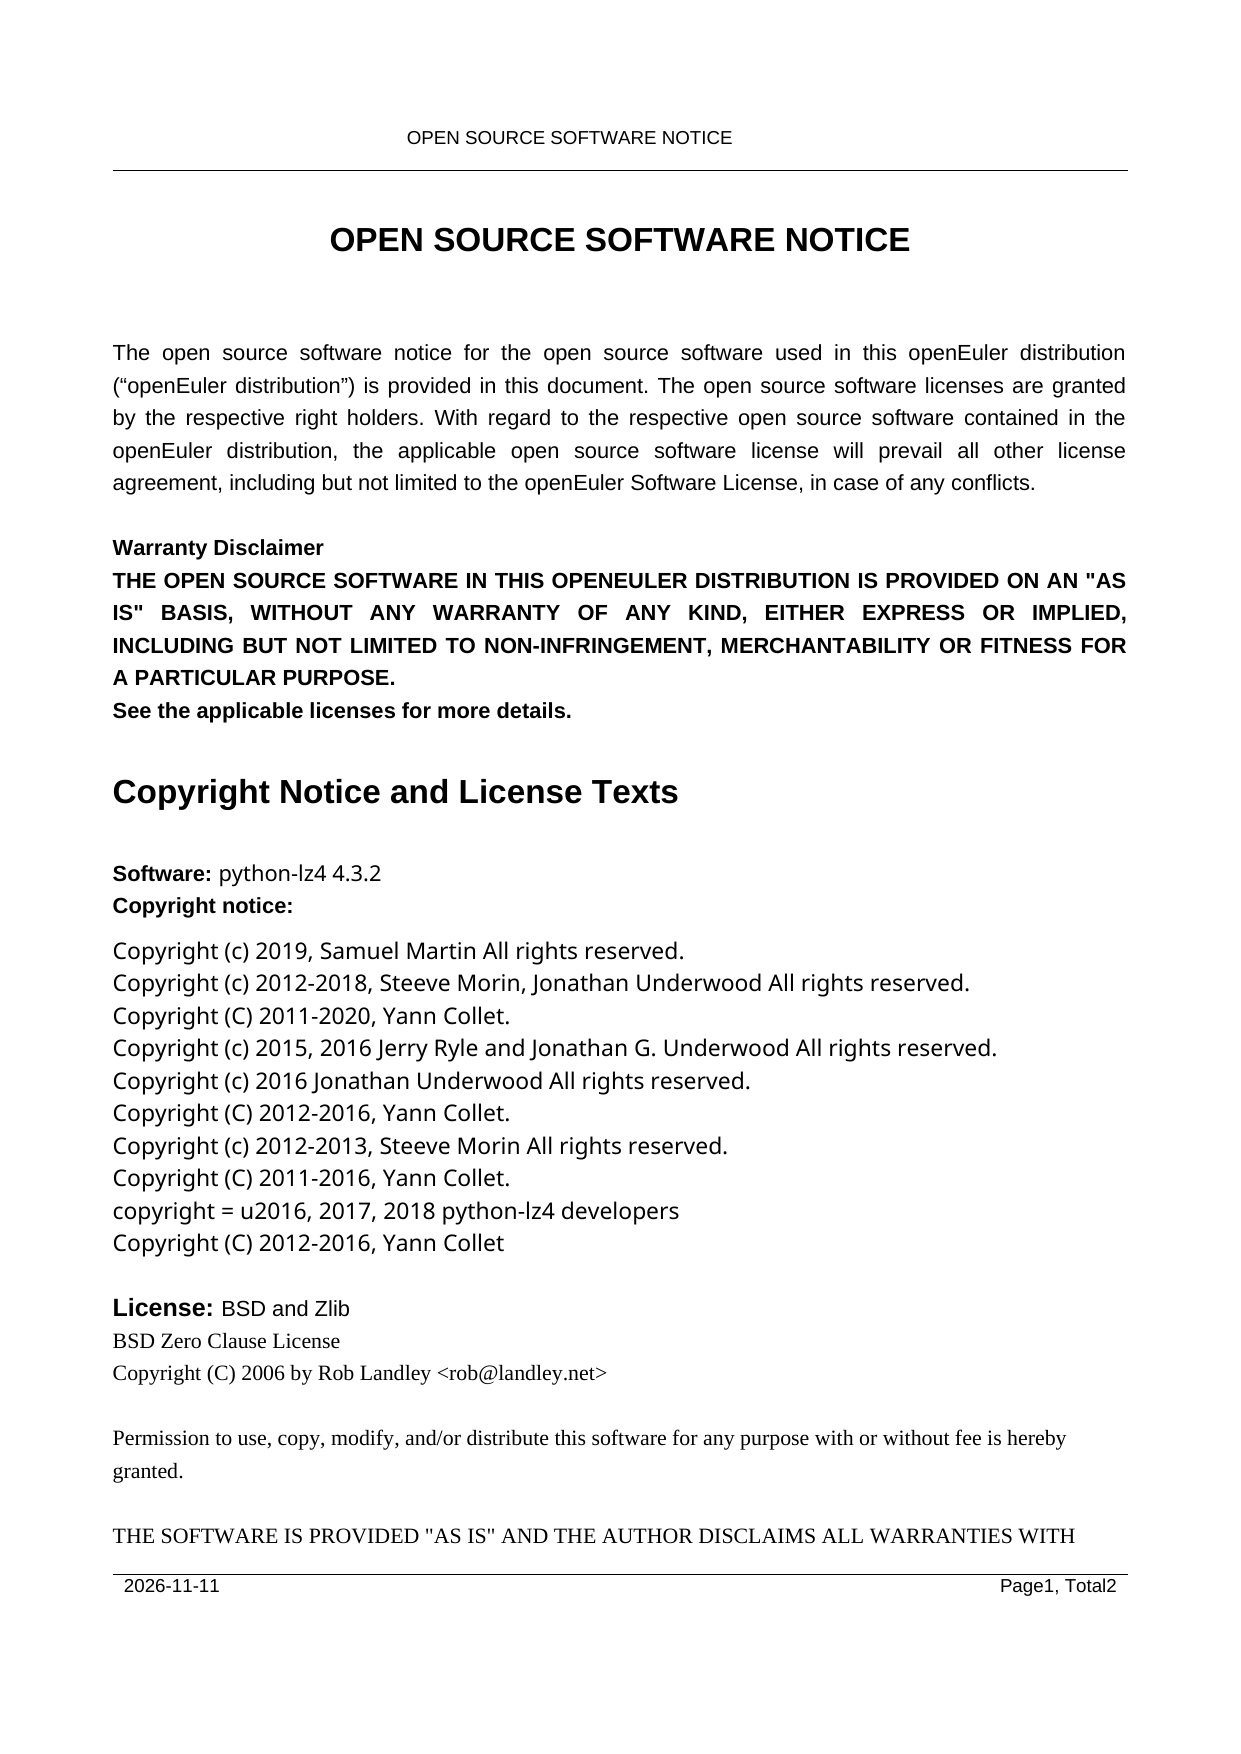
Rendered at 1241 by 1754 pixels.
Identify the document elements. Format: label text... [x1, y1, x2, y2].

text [112, 1324, 1128, 1551]
text Copyright notice: [112, 889, 1128, 921]
text Warranty Disclaimer [112, 531, 1128, 564]
text The open source software notice for the open source software used in this openEuler distribution (“openEuler distribution”) is provided in this document. The open source software licenses are granted by the respective right holders. With regard to the respective open source software contained in the openEuler distribution, the applicable open source software license will prevail all other license agreement, including but not limited to the openEuler Software License, in case of any conflicts. [112, 336, 1128, 499]
text OPEN SOURCE SOFTWARE NOTICE [112, 206, 1128, 271]
text Copyright Notice and License Texts [112, 759, 1128, 824]
text THE OPEN SOURCE SOFTWARE IN THIS OPENEULER DISTRIBUTION IS PROVIDED ON AN "AS IS" BASIS, WITHOUT ANY WARRANTY OF ANY KIND, EITHER EXPRESS OR IMPLIED, INCLUDING BUT NOT LIMITED TO NON-INFRINGEMENT, MERCHANTABILITY OR FITNESS FOR A PARTICULAR PURPOSE. See the applicable licenses for more details. [112, 564, 1128, 726]
text Copyright (c) 2019, Samuel Martin All rights reserved. Copyright (c) 2012-2018, Steeve Morin, Jonathan Underwood All rights reserved. Copyright (C) 2011-2020, Yann Collet. Copyright (c) 2015, 2016 Jerry Ryle and Jonathan G. Underwood All rights reserved. Copyright (c) 2016 Jonathan Underwood All rights reserved. Copyright (C) 2012-2016, Yann Collet. Copyright (c) 2012-2013, Steeve Morin All rights reserved. Copyright (C) 2011-2016, Yann Collet. copyright = u2016, 2017, 2018 python-lz4 developers Copyright (C) 2012-2016, Yann Collet [112, 934, 1128, 1291]
title Software: python-lz4 4.3.2 [112, 856, 1128, 889]
text License: BSD and Zlib [112, 1291, 1128, 1324]
